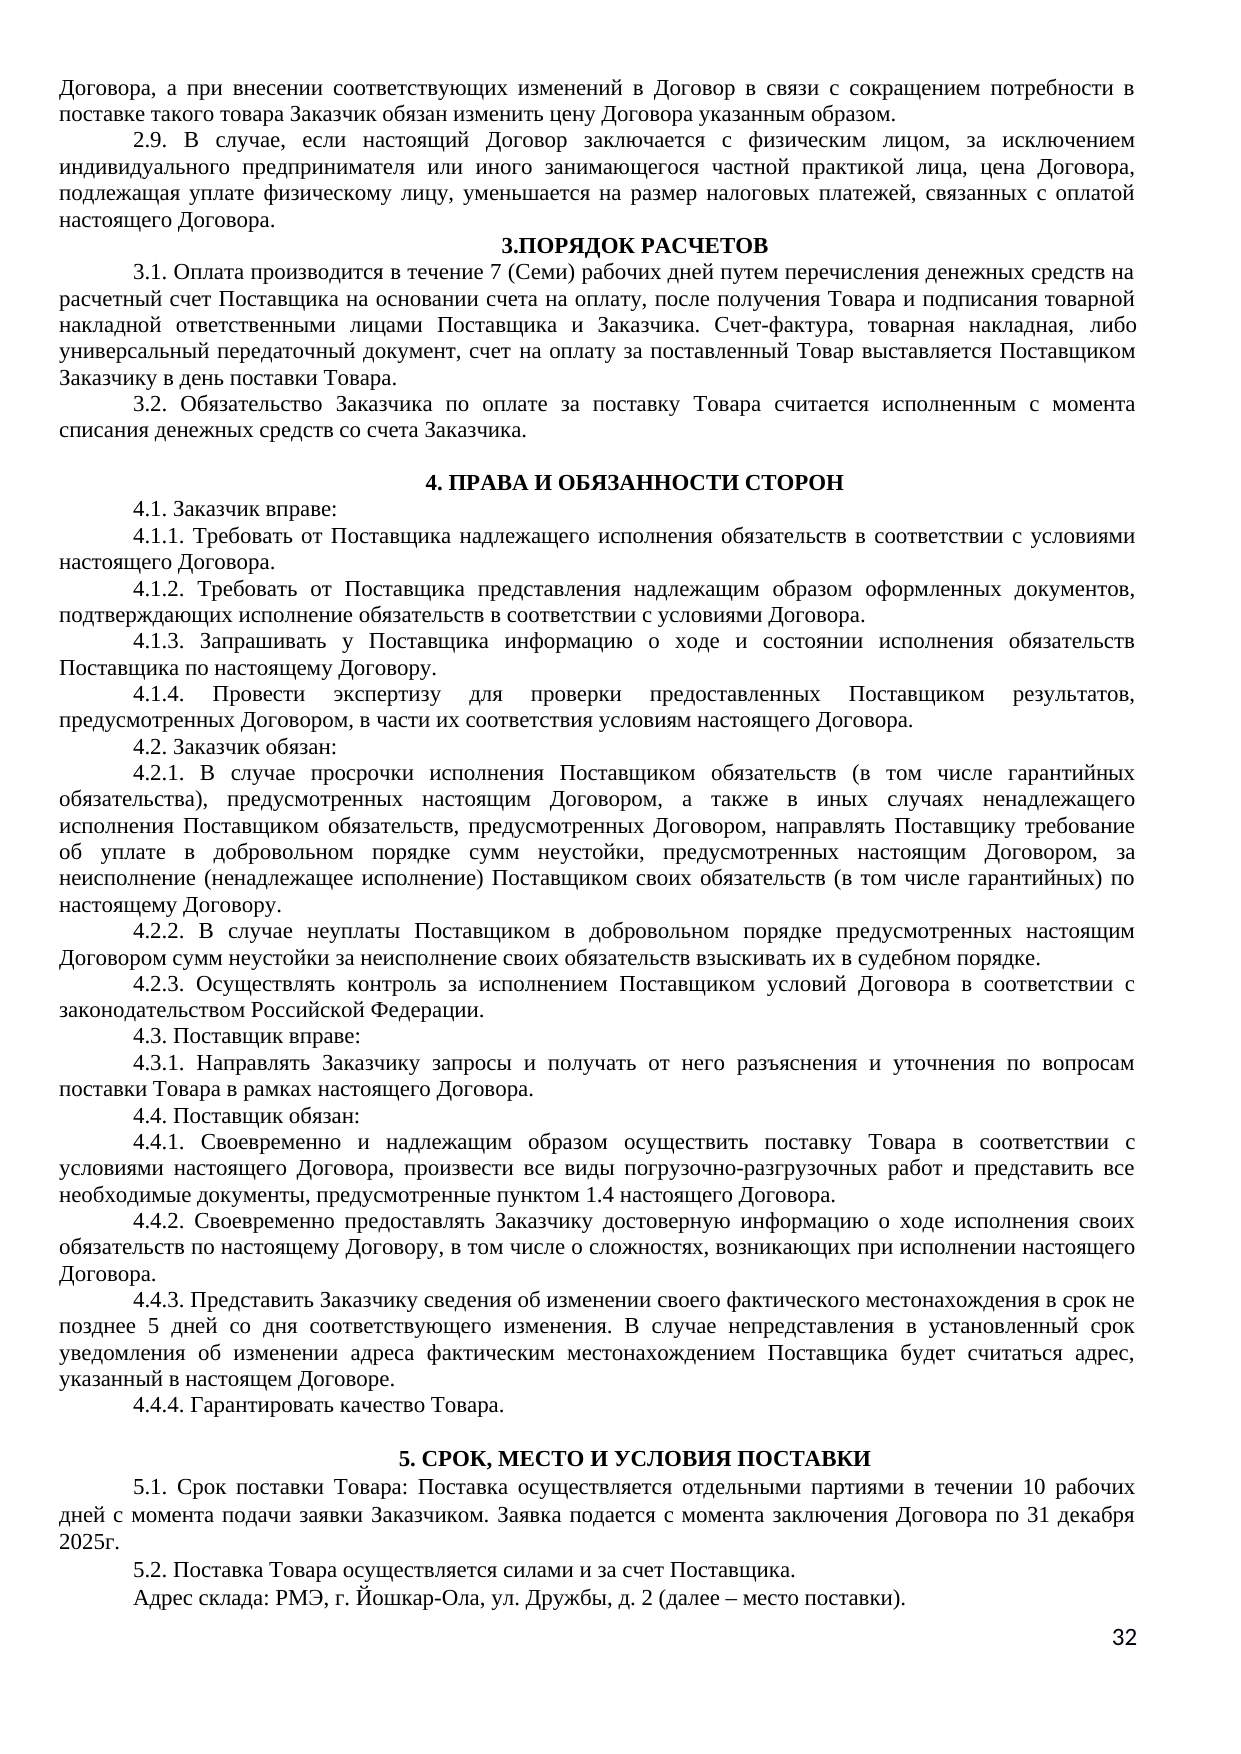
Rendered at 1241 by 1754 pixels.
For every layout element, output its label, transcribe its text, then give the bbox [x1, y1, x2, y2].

text 4.1. Заказчик вправе: [59, 496, 1137, 522]
text 4.4.1. Своевременно и надлежащим образом осуществить поставку Товара в соответствии с условиями настоящего Договора, произвести все виды погрузочно-разгрузочных работ и представить все необходимые документы, предусмотренные пунктом 1.4 настоящего Договора. [59, 1128, 1137, 1207]
text 3.1. Оплата производится в течение 7 (Семи) рабочих дней путем перечисления денежных средств на расчетный счет Поставщика на основании счета на оплату, после получения Товара и подписания товарной накладной ответственными лицами Поставщика и Заказчика. Счет-фактура, товарная накладная, либо универсальный передаточный документ, счет на оплату за поставленный Товар выставляется Поставщиком Заказчику в день поставки Товара. [59, 258, 1137, 390]
text 4.2. Заказчик обязан: [59, 733, 1137, 759]
text 4.1.1. Требовать от Поставщика надлежащего исполнения обязательств в соответствии с условиями настоящего Договора. [59, 522, 1137, 574]
text 4.2.1. В случае просрочки исполнения Поставщиком обязательств (в том числе гарантийных обязательства), предусмотренных настоящим Договором, а также в иных случаях ненадлежащего исполнения Поставщиком обязательств, предусмотренных Договором, направлять Поставщику требование об уплате в добровольном порядке сумм неустойки, предусмотренных настоящим Договором, за неисполнение (ненадлежащее исполнение) Поставщиком своих обязательств (в том числе гарантийных) по настоящему Договору. [59, 759, 1137, 917]
text 4. ПРАВА И ОБЯЗАННОСТИ СТОРОН [59, 469, 1137, 496]
text 3.ПОРЯДОК РАСЧЕТОВ [59, 232, 1137, 258]
text 4.1.4. Провести экспертизу для проверки предоставленных Поставщиком результатов, предусмотренных Договором, в части их соответствия условиям настоящего Договора. [59, 680, 1137, 733]
text 4.2.2. В случае неуплаты Поставщиком в добровольном порядке предусмотренных настоящим Договором сумм неустойки за неисполнение своих обязательств взыскивать их в судебном порядке. [59, 917, 1137, 970]
text Адрес склада: РМЭ, г. Йошкар-Ола, ул. Дружбы, д. 2 (далее – место поставки). [59, 1582, 1137, 1610]
text 5.1. Срок поставки Товара: Поставка осуществляется отдельными партиями в течении 10 рабочих дней с момента подачи заявки Заказчиком. Заявка подается с момента заключения Договора по 31 декабря 2025г. [59, 1472, 1137, 1555]
text 4.1.3. Запрашивать у Поставщика информацию о ходе и состоянии исполнения обязательств Поставщика по настоящему Договору. [59, 627, 1137, 680]
text 4.2.3. Осуществлять контроль за исполнением Поставщиком условий Договора в соответствии с законодательством Российской Федерации. [59, 970, 1137, 1023]
text 4.3. Поставщик вправе: [59, 1023, 1137, 1049]
text 3.2. Обязательство Заказчика по оплате за поставку Товара считается исполненным с момента списания денежных средств со счета Заказчика. [59, 390, 1137, 443]
text 5.2. Поставка Товара осуществляется силами и за счет Поставщика. [59, 1555, 1137, 1582]
text 4.4.3. Представить Заказчику сведения об изменении своего фактического местонахождения в срок не позднее 5 дней со дня соответствующего изменения. В случае непредставления в установленный срок уведомления об изменении адреса фактическим местонахождением Поставщика будет считаться адрес, указанный в настоящем Договоре. [59, 1286, 1137, 1392]
text 4.4. Поставщик обязан: [59, 1102, 1137, 1128]
text 5. СРОК, МЕСТО И УСЛОВИЯ ПОСТАВКИ [59, 1444, 1137, 1472]
text 4.1.2. Требовать от Поставщика представления надлежащим образом оформленных документов, подтверждающих исполнение обязательств в соответствии с условиями Договора. [59, 574, 1137, 627]
text 4.4.4. Гарантировать качество Товара. [59, 1392, 1137, 1418]
text 4.3.1. Направлять Заказчику запросы и получать от него разъяснения и уточнения по вопросам поставки Товара в рамках настоящего Договора. [59, 1049, 1137, 1102]
text 4.4.2. Своевременно предоставлять Заказчику достоверную информацию о ходе исполнения своих обязательств по настоящему Договору, в том числе о сложностях, возникающих при исполнении настоящего Договора. [59, 1207, 1137, 1286]
text 2.9. В случае, если настоящий Договор заключается с физическим лицом, за исключением индивидуального предпринимателя или иного занимающегося частной практикой лица, цена Договора, подлежащая уплате физическому лицу, уменьшается на размер налоговых платежей, связанных с оплатой настоящего Договора. [59, 127, 1137, 232]
